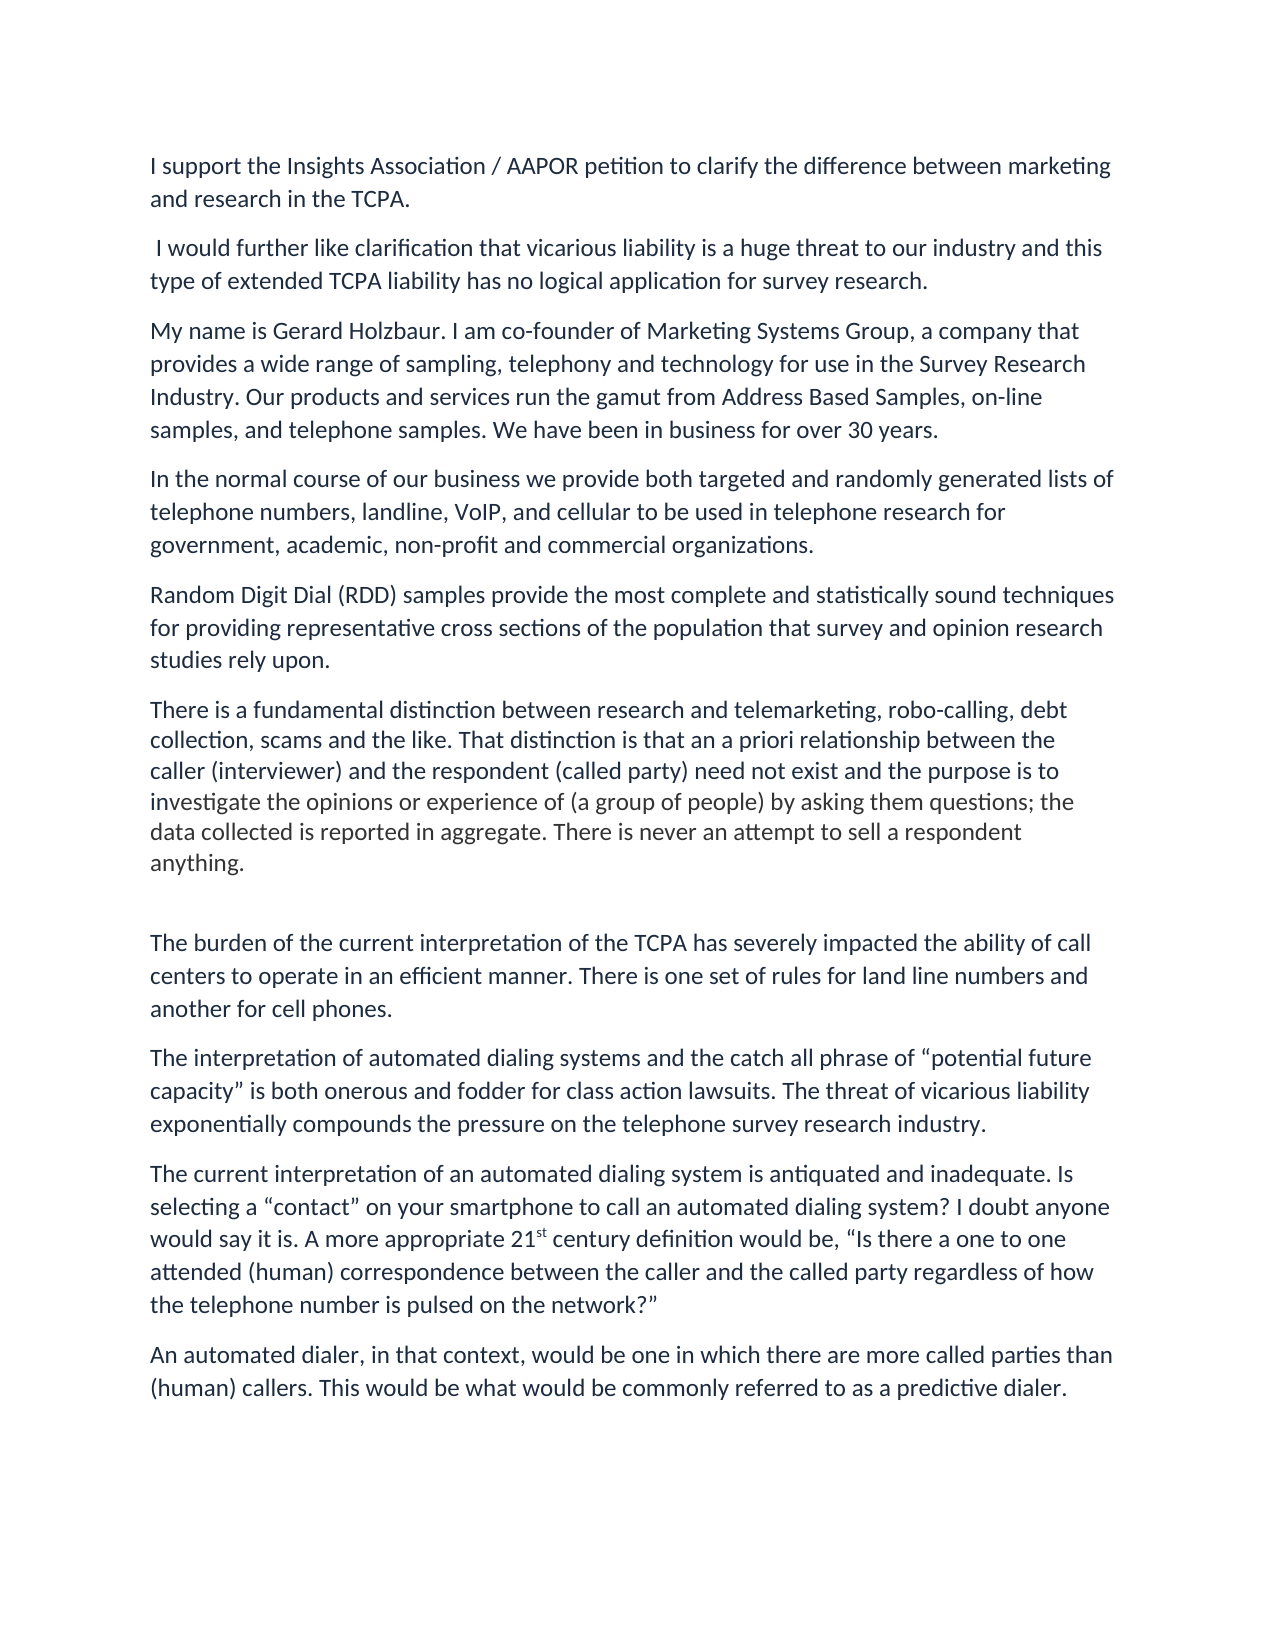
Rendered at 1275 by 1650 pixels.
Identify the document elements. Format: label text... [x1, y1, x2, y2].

text I would further like clarification that vicarious liability is a huge threat to our industry and this type of extended TCPA liability has no logical application for survey research. [150, 232, 1125, 296]
text An automated dialer, in that context, would be one in which there are more called parties than (human) callers. This would be what would be commonly referred to as a predictive dialer. [150, 1339, 1125, 1402]
text I support the Insights Association / AAPOR petition to clarify the difference between marketing and research in the TCPA. [150, 150, 1125, 213]
text In the normal course of our business we provide both targeted and randomly generated lists of telephone numbers, landline, VoIP, and cellular to be used in telephone research for government, academic, non-profit and commercial organizations. [150, 463, 1125, 560]
text The interpretation of automated dialing systems and the catch all phrase of “potential future capacity” is both onerous and fodder for class action lawsuits. The threat of vicarious liability exponentially compounds the pressure on the telephone survey research industry. [150, 1042, 1125, 1139]
text My name is Gerard Holzbaur. I am co-founder of Marketing Systems Group, a company that provides a wide range of sampling, telephony and technology for use in the Survey Research Industry. Our products and services run the gamut from Address Based Samples, on-line samples, and telephone samples. We have been in business for over 30 years. [150, 315, 1125, 444]
text There is a fundamental distinction between research and telemarketing, robo-calling, debt collection, scams and the like. That distinction is that an a priori relationship between the caller (interviewer) and the respondent (called party) need not exist and the purpose is to investigate the opinions or experience of (a group of people) by asking them questions; the data collected is reported in aggregate. There is never an attempt to sell a respondent anything. [150, 694, 1075, 877]
text Random Digit Dial (RDD) samples provide the most complete and statistically sound techniques for providing representative cross sections of the population that survey and opinion research studies rely upon. [150, 579, 1125, 675]
text The current interpretation of an automated dialing system is antiquated and inadequate. Is selecting a “contact” on your smartphone to call an automated dialing system? I doubt anyone would say it is. A more appropriate 21st century definition would be, “Is there a one to one attended (human) correspondence between the caller and the called party regardless of how the telephone number is pulsed on the network?” [150, 1158, 1125, 1320]
text The burden of the current interpretation of the TCPA has severely impacted the ability of call centers to operate in an efficient manner. There is one set of rules for land line numbers and another for cell phones. [150, 927, 1125, 1023]
